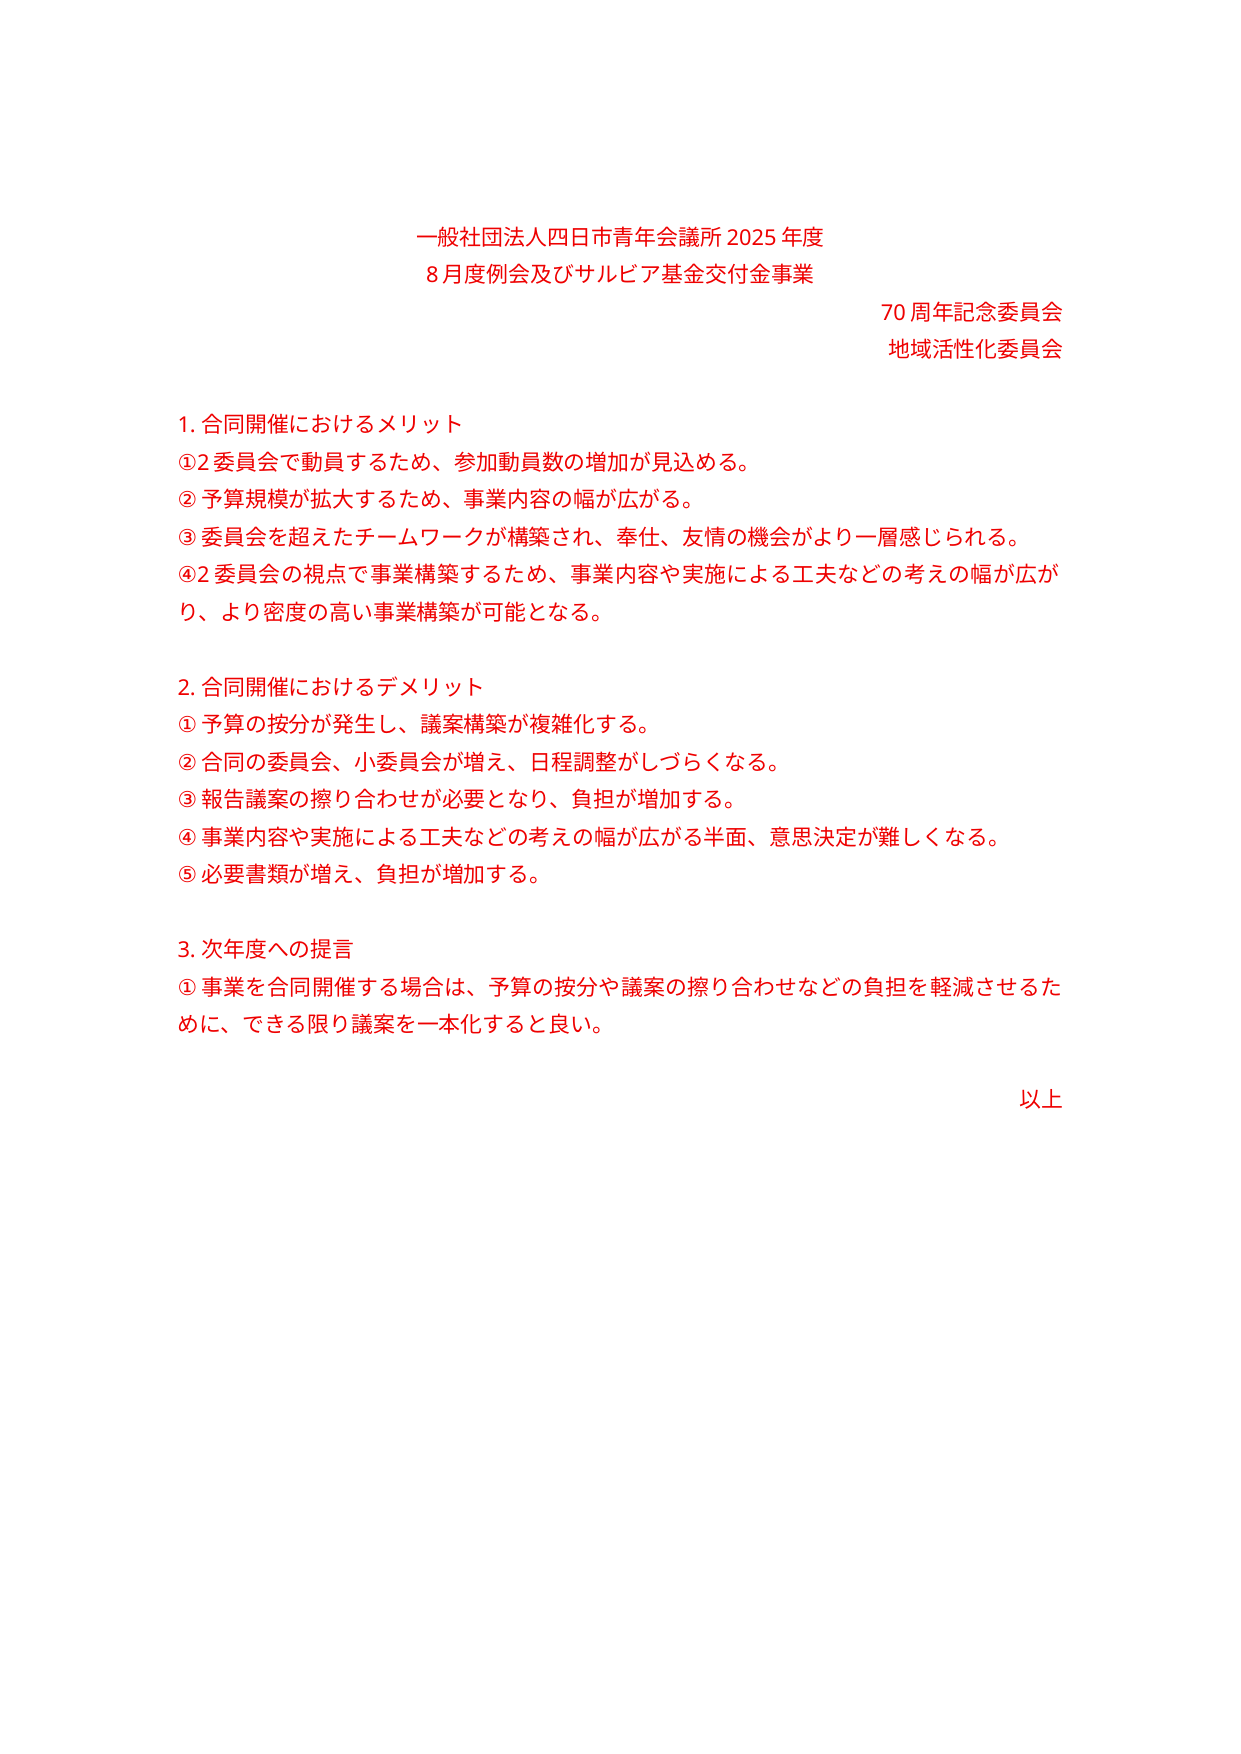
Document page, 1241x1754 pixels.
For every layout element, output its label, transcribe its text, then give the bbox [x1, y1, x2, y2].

text 以上 [177, 1079, 1063, 1117]
text ⑤必要書類が増え、負担が増加する。 [177, 854, 1063, 892]
text ③委員会を超えたチームワークが構築され、奉仕、友情の機会がより一層感じられる。 [177, 517, 1063, 554]
text 一般社団法人四日市青年会議所2025年度 [177, 217, 1063, 254]
text ①事業を合同開催する場合は、予算の按分や議案の擦り合わせなどの負担を軽減させるために、できる限り議案を一本化すると良い。 [177, 967, 1063, 1042]
text ②予算規模が拡大するため、事業内容の幅が広がる。 [177, 479, 1063, 517]
text 地域活性化委員会 [177, 329, 1063, 367]
text ②合同の委員会、小委員会が増え、日程調整がしづらくなる。 [177, 742, 1063, 779]
text 70周年記念委員会 [177, 292, 1063, 329]
text ④事業内容や実施による工夫などの考えの幅が広がる半面、意思決定が難しくなる。 [177, 817, 1063, 854]
text ①2委員会で動員するため、参加動員数の増加が見込める。 [177, 442, 1063, 479]
text 8月度例会及びサルビア基金交付金事業 [177, 254, 1063, 292]
text 1. 合同開催におけるメリット [177, 404, 1063, 442]
text ①予算の按分が発生し、議案構築が複雑化する。 [177, 704, 1063, 742]
text ④2委員会の視点で事業構築するため、事業内容や実施による工夫などの考えの幅が広がり、より密度の高い事業構築が可能となる。 [177, 554, 1063, 629]
text ③報告議案の擦り合わせが必要となり、負担が増加する。 [177, 779, 1063, 817]
text 2. 合同開催におけるデメリット [177, 667, 1063, 704]
text 3. 次年度への提言 [177, 929, 1063, 967]
